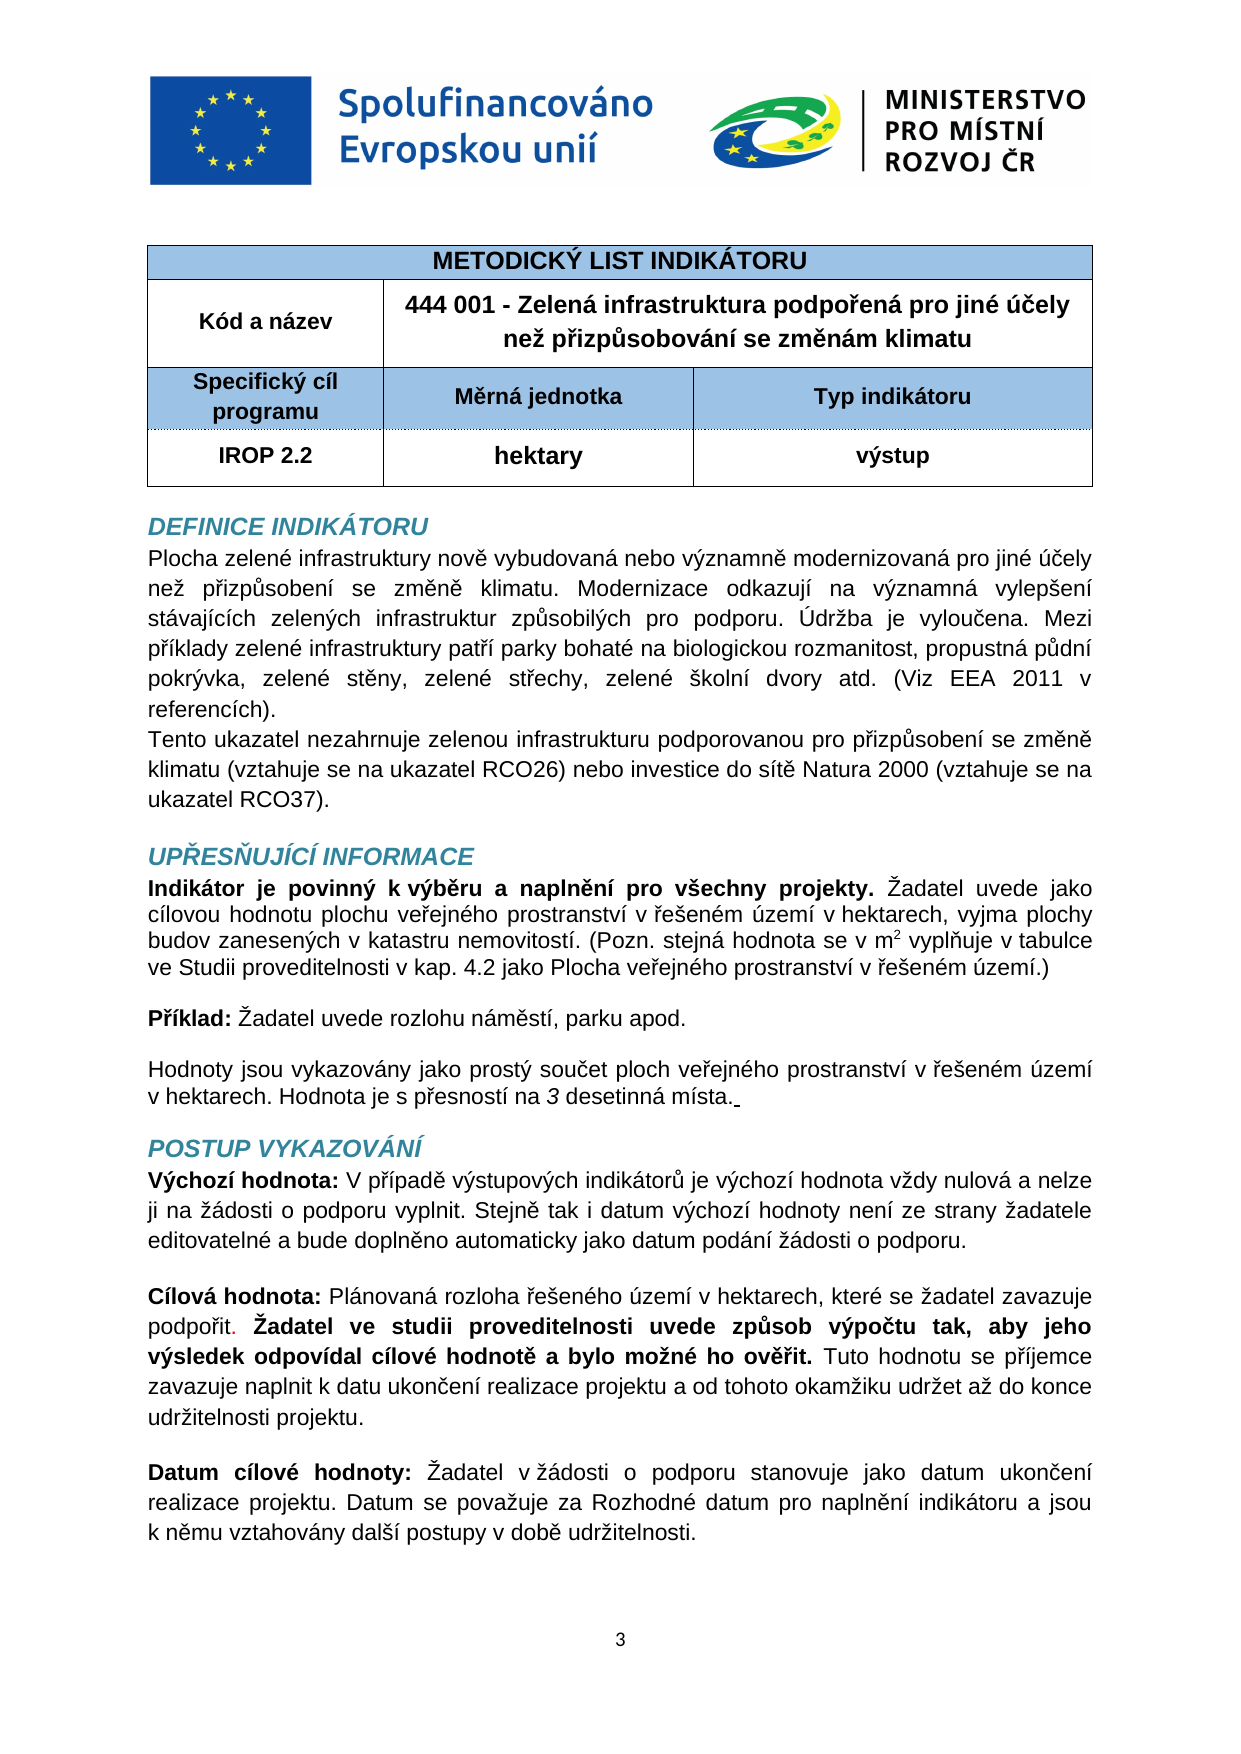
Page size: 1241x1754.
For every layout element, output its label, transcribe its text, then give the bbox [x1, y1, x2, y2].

text Definice indikátoru [148, 512, 1093, 540]
table_cell Měrná jednotka [384, 368, 693, 429]
table_cell 444 001 - Zelená infrastruktura podpořená pro jiné účely než přizpůsobování se změnám klimatu [384, 280, 1092, 367]
text Výchozí hodnota: V případě výstupových indikátorů je výchozí hodnota vždy nulová a nelze ji na žádosti o podporu vyplnit. Stejně tak i datum výchozí hodnoty není ze strany žadatele editovatelné a bude doplněno automaticky jako datum podání žádosti o podporu. [148, 1167, 1093, 1254]
table_header METODICKÝ LIST INDIKÁTORU [148, 246, 1092, 279]
text Datum cílové hodnoty: Žadatel v žádosti o podporu stanovuje jako datum ukončení realizace projektu. Datum se považuje za Rozhodné datum pro naplnění indikátoru a jsou k němu vztahovány další postupy v době udržitelnosti. [148, 1459, 1093, 1545]
table_cell Typ indikátoru [694, 368, 1092, 429]
table_cell Specifický cíl programu [148, 368, 383, 429]
picture [147, 73, 1093, 188]
text Cílová hodnota: Plánovaná rozloha řešeného území v hektarech, které se žadatel zavazuje podpořit. Žadatel ve studii proveditelnosti uvede způsob výpočtu tak, aby jeho výsledek odpovídal cílové hodnotě a bylo možné ho ověřit. Tuto hodnotu se příjemce zavazuje naplnit k datu ukončení realizace projektu a od tohoto okamžiku udržet až do konce udržitelnosti projektu. [148, 1283, 1093, 1430]
table_cell hektary [384, 429, 693, 486]
text Indikátor je povinný k výběru a naplnění pro všechny projekty. Žadatel uvede jako cílovou hodnotu plochu veřejného prostranství v řešeném území v hektarech, vyjma plochy budov zanesených v katastru nemovitostí. (Pozn. stejná hodnota se v m2 vyplňuje v tabulce ve Studii proveditelnosti v kap. 4.2 jako Plocha veřejného prostranství v řešeném území.) [148, 874, 1093, 980]
table_cell IROP 2.2 [148, 429, 383, 486]
table_cell výstup [694, 429, 1092, 486]
text Příklad: Žadatel uvede rozlohu náměstí, parku apod. [148, 1005, 1093, 1031]
text Upřesňující informace [148, 841, 1093, 870]
table_cell Kód a název [148, 280, 383, 367]
text Plocha zelené infrastruktury nově vybudovaná nebo významně modernizovaná pro jiné účely než přizpůsobení se změně klimatu. Modernizace odkazují na významná vylepšení stávajících zelených infrastruktur způsobilých pro podporu. Údržba je vyloučena. Mezi příklady zelené infrastruktury patří parky bohaté na biologickou rozmanitost, propustná půdní pokrývka, zelené stěny, zelené střechy, zelené školní dvory atd. (Viz EEA 2011 v referencích). Tento ukazatel nezahrnuje zelenou infrastrukturu podporovanou pro přizpůsobení se změně klimatu (vztahuje se na ukazatel RCO26) nebo investice do sítě Natura 2000 (vztahuje se na ukazatel RCO37). [148, 544, 1093, 813]
text postup vykazování [148, 1134, 1093, 1163]
text Hodnoty jsou vykazovány jako prostý součet ploch veřejného prostranství v řešeném území v hektarech. Hodnota je s přesností na 3 desetinná místa. [148, 1056, 1093, 1109]
